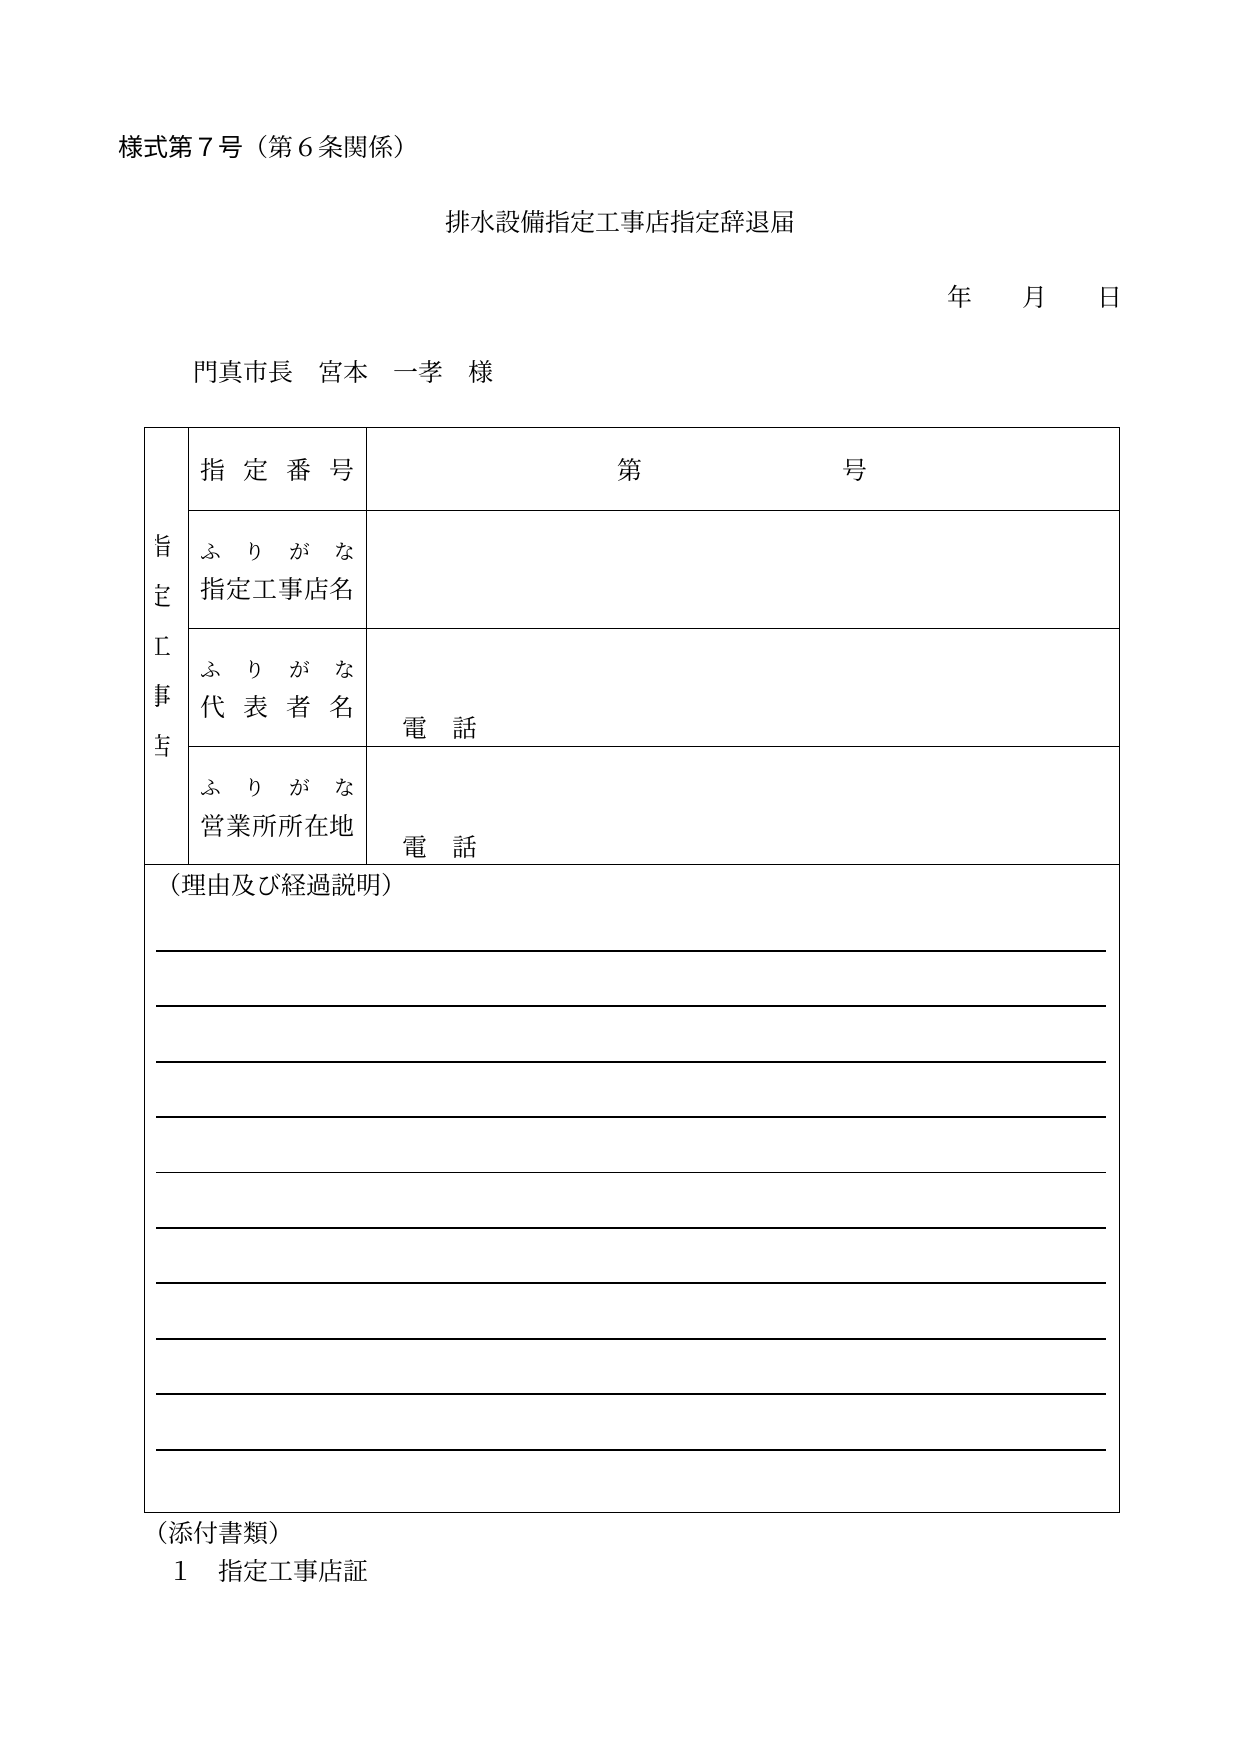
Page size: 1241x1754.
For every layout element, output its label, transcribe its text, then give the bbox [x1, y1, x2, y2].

table_cell ふりがな 指定工事店名 [189, 511, 366, 628]
table_cell [367, 511, 1119, 628]
table_cell ふりがな 代表者名 [189, 629, 366, 746]
table_header 指定番号 [189, 428, 366, 510]
table_cell 電 話 [367, 747, 1119, 864]
table_cell （理由及び経過説明） [145, 865, 1119, 1512]
text 年 月 日 [118, 277, 1122, 314]
text １ 指定工事店証 [118, 1551, 1122, 1588]
table_cell 電 話 [367, 629, 1119, 746]
text （添付書類） [118, 1513, 1122, 1551]
table_header 指 定 工 事 店 [145, 428, 188, 864]
text 排水設備指定工事店指定辞退届 [118, 202, 1122, 239]
table_cell ふりがな 営業所所在地 [189, 747, 366, 864]
text 門真市長 宮本 一孝 様 [118, 352, 1122, 389]
text 様式第７号（第６条関係） [118, 127, 1122, 164]
table_header 第 号 [367, 428, 1119, 510]
